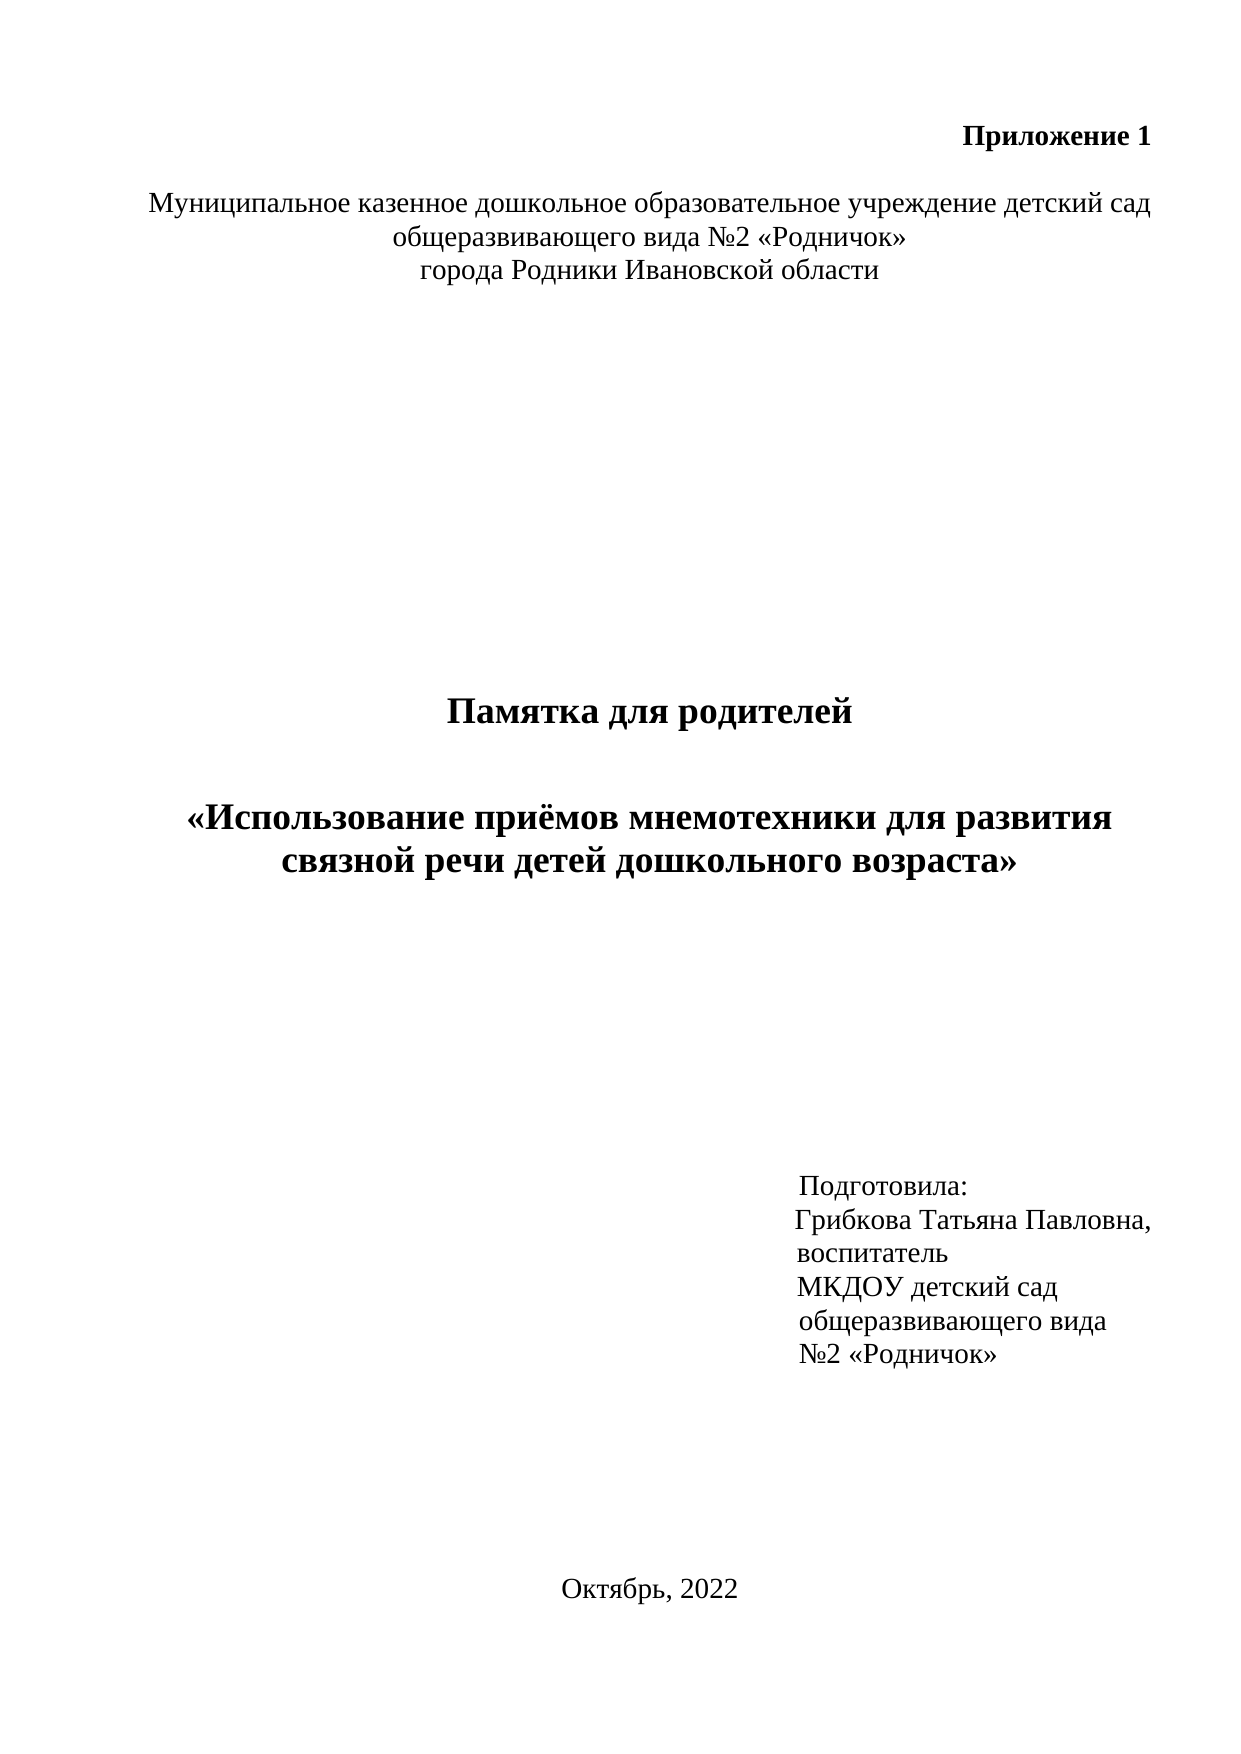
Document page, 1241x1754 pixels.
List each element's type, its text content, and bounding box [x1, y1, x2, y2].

text общеразвивающего вида [148, 1303, 1152, 1336]
text Октябрь, 2022 [148, 1571, 1152, 1604]
text Памятка для родителей [148, 688, 1152, 731]
text Подготовила: [148, 1168, 1152, 1202]
text города Родники Ивановской области [148, 252, 1152, 286]
text «Использование приёмов мнемотехники для развития [148, 795, 1152, 838]
text воспитатель [148, 1236, 1152, 1269]
text Муниципальное казенное дошкольное образовательное учреждение детский сад общеразвивающего вида №2 «Родничок» [148, 185, 1152, 252]
text Приложение 1 [148, 118, 1152, 152]
text №2 «Родничок» [148, 1336, 1152, 1370]
text Грибкова Татьяна Павловна, [148, 1202, 1152, 1236]
text МКДОУ детский сад [148, 1269, 1152, 1303]
text связной речи детей дошкольного возраста» [148, 838, 1152, 881]
